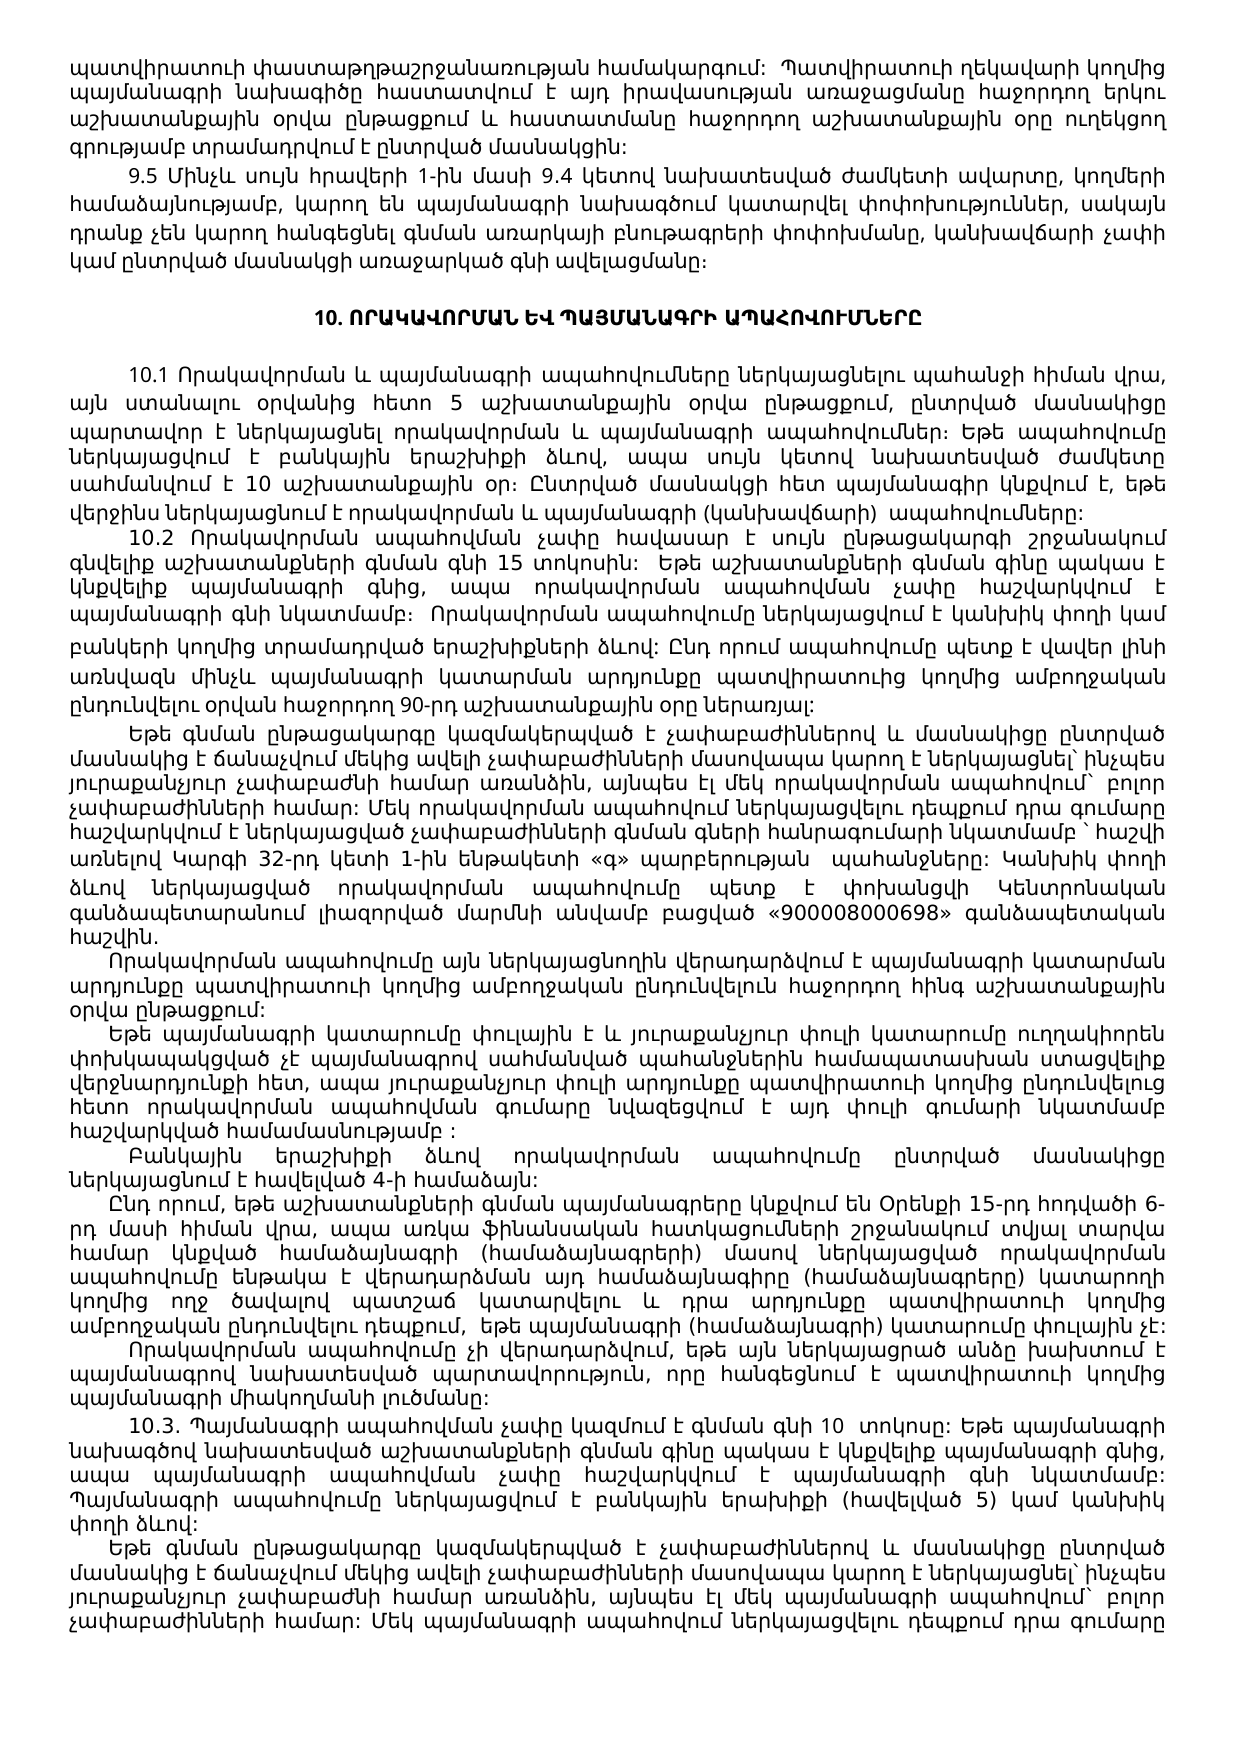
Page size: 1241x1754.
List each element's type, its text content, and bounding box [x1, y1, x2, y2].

text 10. ՈՐԱԿԱՎՈՐՄԱՆ ԵՎ ՊԱՅՄԱՆԱԳՐԻ ԱՊԱՀՈՎՈՒՄՆԵՐԸ [69, 303, 1167, 332]
text Ընդ որում, եթե աշխատանքների գնման պայմանագրերը կնքվում են Օրենքի 15-րդ հոդվածի 6-րդ մասի հիման վրա, ապա առկա ֆինանսական հատկացումների շրջանակում տվյալ տարվա համար կնքված համաձայնագրի (համաձայնագրերի) մասով ներկայացված որակավորման ապահովումը ենթակա է վերադարձման այդ համաձայնագիրը (համաձայնագրերը) կատարողի կողմից ողջ ծավալով պատշաճ կատարվելու և դրա արդյունքը պատվիրատուի կողմից ամբողջական ընդունվելու դեպքում, եթե պայմանագրի (համաձայնագրի) կատարումը փուլային չէ: [69, 1192, 1167, 1338]
text Որակավորման ապահովումը չի վերադարձվում, եթե այն ներկայացրած անձը խախտում է պայմանագրով նախատեսված պարտավորություն, որը հանգեցնում է պատվիրատուի կողմից պայմանագրի միակողմանի լուծմանը: [69, 1338, 1167, 1411]
text Որակավորման ապահովումը այն ներկայացնողին վերադարձվում է պայմանագրի կատարման արդյունքը պատվիրատուի կողմից ամբողջական ընդունվելուն հաջորդող հինգ աշխատանքային օրվա ընթացքում: [69, 949, 1167, 1022]
text Եթե պայմանագրի կատարումը փուլային է և յուրաքանչյուր փուլի կատարումը ուղղակիորեն փոխկապակցված չէ պայմանագրով սահմանված պահանջներին համապատասխան ստացվելիք վերջնարդյունքի հետ, ապա յուրաքանչյուր փուլի արդյունքը պատվիրատուի կողմից ընդունվելուց հետո որակավորման ապահովման գումարը նվազեցվում է այդ փուլի գումարի նկատմամբ հաշվարկված համամասնությամբ : [69, 1022, 1167, 1144]
text 10.2 Որակավորման ապահովման չափը հավասար է սույն ընթացակարգի շրջանակում գնվելիք աշխատանքների գնման գնի 15 տոկոսին: Եթե աշխատանքների գնման գինը պակաս է կնքվելիք պայմանագրի գնից, ապա որակավորման ապահովման չափը հաշվարկվում է պայմանագրի գնի նկատմամբ։ Որակավորման ապահովումը ներկայացվում է կանխիկ փողի կամ բանկերի կողմից տրամադրված երաշխիքների ձևով: Ընդ որում ապահովումը պետք է վավեր լինի առնվազն մինչև պայմանագրի կատարման արդյունքը պատվիրատուից կողմից ամբողջական ընդունվելու օրվան հաջորդող 90-րդ աշխատանքային օրը ներառյալ: [69, 526, 1167, 719]
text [69, 1536, 1167, 1633]
text Եթե գնման ընթացակարգը կազմակերպված է չափաբաժիններով և մասնակիցը ընտրված մասնակից է ճանաչվում մեկից ավելի չափաբաժինների մասովապա կարող է ներկայացնել՝ ինչպես յուրաքանչյուր չափաբաժնի համար առանձին, այնպես էլ մեկ որակավորման ապահովում` բոլոր չափաբաժինների համար: Մեկ որակավորման ապահովում ներկայացվելու դեպքում դրա գումարը հաշվարկվում է ներկայացված չափաբաժինների գնման գների հանրագումարի նկատմամբ ՝ հաշվի առնելով Կարգի 32-րդ կետի 1-ին ենթակետի «գ» պարբերության պահանջները: Կանխիկ փողի ձևով ներկայացված որակավորման ապահովումը պետք է փոխանցվի Կենտրոնական գանձապետարանում լիազորված մարմնի անվամբ բացված «900008000698» գանձապետական հաշվին. [69, 719, 1167, 949]
text 10.1 Որակավորման և պայմանագրի ապահովումները ներկայացնելու պահանջի հիման վրա, այն ստանալու օրվանից հետո 5 աշխատանքային օրվա ընթացքում, ընտրված մասնակիցը պարտավոր է ներկայացնել որակավորման և պայմանագրի ապահովումներ։ Եթե ապահովումը ներկայացվում է բանկային երաշխիքի ձևով, ապա սույն կետով նախատեսված ժամկետը սահմանվում է 10 աշխատանքային օր։ Ընտրված մասնակցի հետ պայմանագիր կնքվում է, եթե վերջինս ներկայացնում է որակավորման և պայմանագրի (կանխավճարի) ապահովումները: [69, 360, 1167, 526]
text 10.3. Պայմանագրի ապահովման չափը կազմում է գնման գնի 10 տոկոսը: Եթե պայմանագրի նախագծով նախատեսված աշխատանքների գնման գինը պակաս է կնքվելիք պայմանագրի գնից, ապա պայմանագրի ապահովման չափը հաշվարկվում է պայմանագրի գնի նկատմամբ: Պայմանագրի ապահովումը ներկայացվում է բանկային երախիքի (հավելված 5) կամ կանխիկ փողի ձևով: [69, 1411, 1167, 1536]
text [69, 56, 1167, 161]
text 9.5 Մինչև սույն հրավերի 1-ին մասի 9.4 կետով նախատեսված ժամկետի ավարտը, կողմերի համաձայնությամբ, կարող են պայմանագրի նախագծում կատարվել փոփոխություններ, սակայն դրանք չեն կարող հանգեցնել գնման առարկայի բնութագրերի փոփոխմանը, կանխավճարի չափի կամ ընտրված մասնակցի առաջարկած գնի ավելացմանը։ [69, 161, 1167, 275]
text Բանկային երաշխիքի ձևով որակավորման ապահովումը ընտրված մասնակիցը ներկայացնում է հավելված 4-ի համաձայն: [69, 1144, 1167, 1192]
